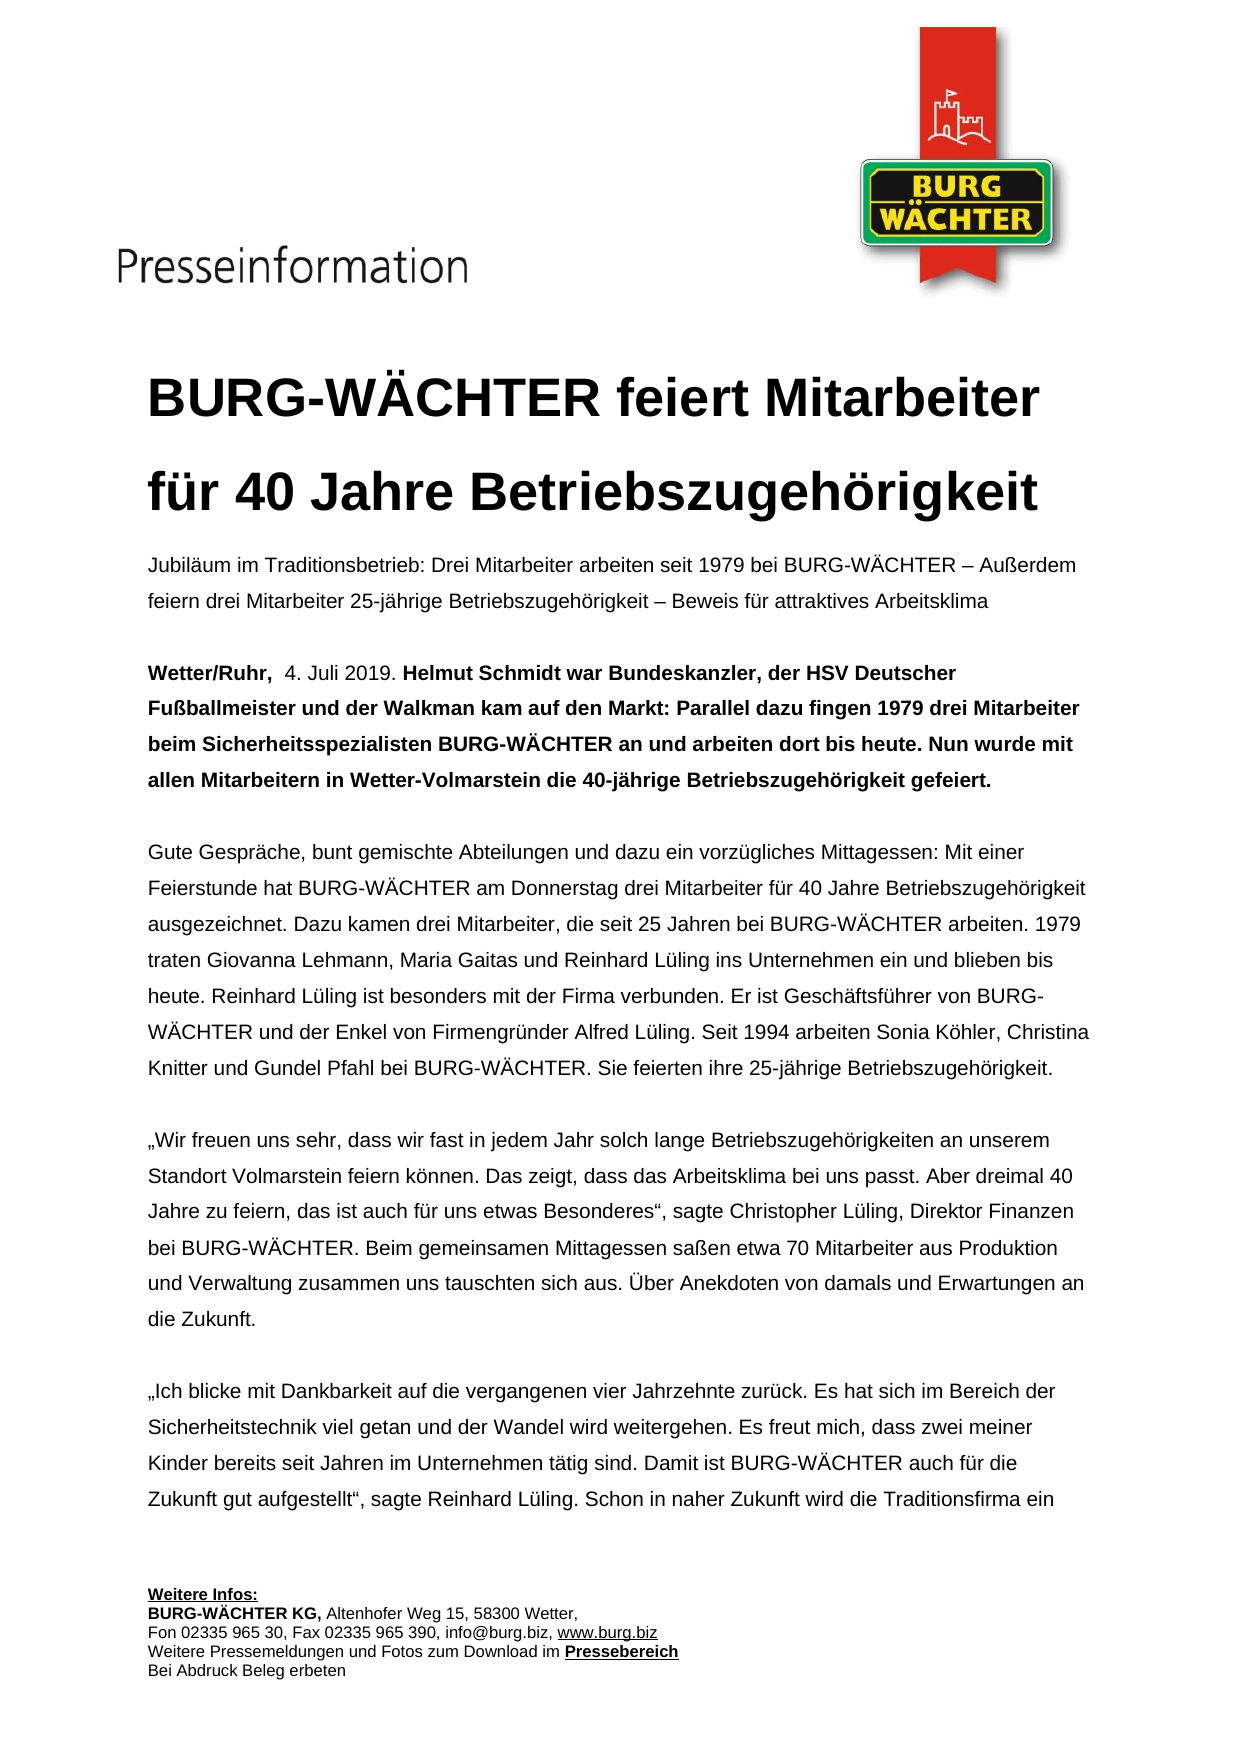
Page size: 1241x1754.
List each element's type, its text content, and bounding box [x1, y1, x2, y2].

text Wetter/Ruhr, 4. Juli 2019. Helmut Schmidt war Bundeskanzler, der HSV Deutscher Fußballmeister und der Walkman kam auf den Markt: Parallel dazu fingen 1979 drei Mitarbeiter beim Sicherheitsspezialisten BURG-WÄCHTER an und arbeiten dort bis heute. Nun wurde mit allen Mitarbeitern in Wetter-Volmarstein die 40-jährige Betriebszugehörigkeit gefeiert. [148, 660, 1093, 792]
picture [0, 27, 1236, 308]
text Jubiläum im Traditionsbetrieb: Drei Mitarbeiter arbeiten seit 1979 bei BURG-WÄCHTER – Außerdem feiern drei Mitarbeiter 25-jährige Betriebszugehörigkeit – Beweis für attraktives Arbeitsklima [148, 552, 1093, 612]
text BURG-WÄCHTER feiert Mitarbeiter für 40 Jahre Betriebszugehörigkeit [148, 308, 1093, 521]
text „Wir freuen uns sehr, dass wir fast in jedem Jahr solch lange Betriebszugehörigkeiten an unserem Standort Volmarstein feiern können. Das zeigt, dass das Arbeitsklima bei uns passt. Aber dreimal 40 Jahre zu feiern, das ist auch für uns etwas Besonderes“, sagte Christopher Lüling, Direktor Finanzen bei BURG-WÄCHTER. Beim gemeinsamen Mittagessen saßen etwa 70 Mitarbeiter aus Produktion und Verwaltung zusammen uns tauschten sich aus. Über Anekdoten von damals und Erwartungen an die Zukunft. [148, 1127, 1093, 1331]
text Gute Gespräche, bunt gemischte Abteilungen und dazu ein vorzügliches Mittagessen: Mit einer Feierstunde hat BURG-WÄCHTER am Donnerstag drei Mitarbeiter für 40 Jahre Betriebszugehörigkeit ausgezeichnet. Dazu kamen drei Mitarbeiter, die seit 25 Jahren bei BURG-WÄCHTER arbeiten. 1979 traten Giovanna Lehmann, Maria Gaitas und Reinhard Lüling ins Unternehmen ein und blieben bis heute. Reinhard Lüling ist besonders mit der Firma verbunden. Er ist Geschäftsführer von BURG-WÄCHTER und der Enkel von Firmengründer Alfred Lüling. Seit 1994 arbeiten Sonia Köhler, Christina Knitter und Gundel Pfahl bei BURG-WÄCHTER. Sie feierten ihre 25-jährige Betriebszugehörigkeit. [148, 840, 1093, 1079]
